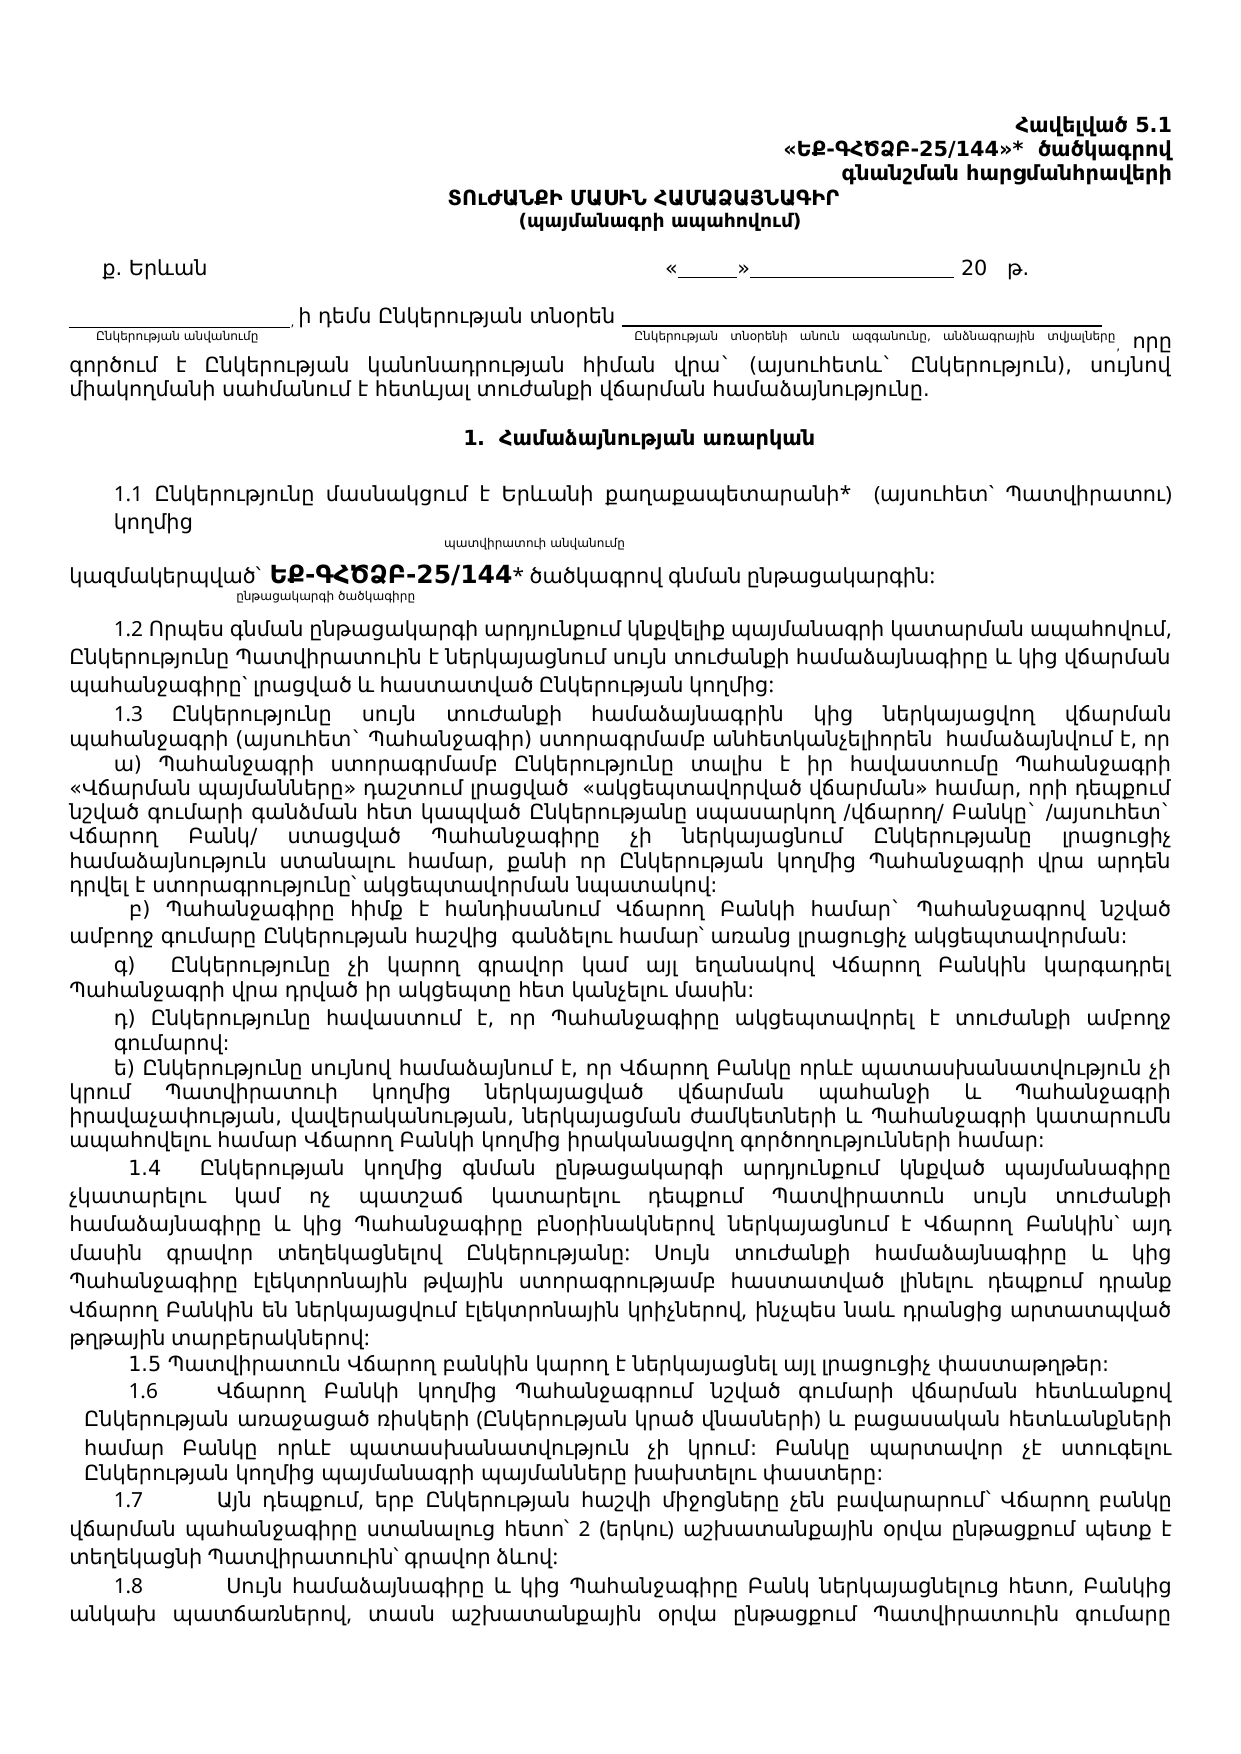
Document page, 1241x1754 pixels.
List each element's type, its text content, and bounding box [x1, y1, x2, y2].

text բ) Պահանջագիրը հիմք է հանդիսանում Վճարող Բանկի համար` Պահանջագրով նշված ամբողջ գումարը Ընկերության հաշվից գանձելու համար՝ առանց լրացուցիչ ակցեպտավորման: [69, 897, 1172, 950]
text 1.4 Ընկերության կողմից գնման ընթացակարգի արդյունքում կնքված պայմանագիրը չկատարելու կամ ոչ պատշաճ կատարելու դեպքում Պատվիրատուն սույն տուժանքի համաձայնագիրը և կից Պահանջագիրը բնօրինակներով ներկայացնում է Վճարող Բանկին` այդ մասին գրավոր տեղեկացնելով Ընկերությանը: Սույն տուժանքի համաձայնագիրը և կից Պահանջագիրը էլեկտրոնային թվային ստորագրությամբ հաստատված լինելու դեպքում դրանք Վճարող Բանկին են ներկայացվում էլեկտրոնային կրիչներով, ինչպես նաև դրանցից արտատպված թղթային տարբերակներով: [69, 1153, 1172, 1352]
list Այն դեպքում, երբ Ընկերության հաշվի միջոցները չեն բավարարում՝ Վճարող բանկը վճարման պահանջագիրը ստանալուց հետո՝ 2 (երկու) աշխատանքային օրվա ընթացքում պետք է տեղեկացնի Պատվիրատուին՝ գրավոր ձևով: [69, 1486, 1172, 1571]
text 1.3 Ընկերությունը սույն տուժանքի համաձայնագրին կից ներկայացվող վճարման պահանջագրի (այսուհետ` Պահանջագիր) ստորագրմամբ անհետկանչելիորեն համաձայնվում է, որ [69, 699, 1172, 752]
text կազմակերպված՝ ԵՔ-ԳՀԾՁԲ-25/144* ծածկագրով գնման ընթացակարգին: [69, 560, 1172, 589]
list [69, 1571, 1172, 1628]
text ք. Երևան « » 20 թ. [69, 256, 1172, 280]
text Հավելված 5.1 [69, 113, 1172, 137]
text ե) Ընկերությունը սույնով համաձայնում է, որ Վճարող Բանկը որևէ պատասխանատվություն չի կրում Պատվիրատուի կողմից ներկայացված վճարման պահանջի և Պահանջագրի իրավաչափության, վավերականության, ներկայացման ժամկետների և Պահանջագրի կատարումն ապահովելու համար Վճարող Բանկի կողմից իրականացվող գործողությունների համար: [69, 1056, 1172, 1153]
text , ի դեմս Ընկերության տնօրեն [69, 304, 1172, 329]
list Վճարող Բանկի կողմից Պահանջագրում նշված գումարի վճարման հետևանքով Ընկերության առաջացած ռիսկերի (Ընկերության կրած վնասների) և բացասական հետևանքների համար Բանկը որևէ պատասխանատվություն չի կրում: Բանկը պարտավոր չէ ստուգելու Ընկերության կողմից պայմանագրի պայմանները խախտելու փաստերը: [84, 1376, 1172, 1486]
text 1.5 Պատվիրատուն Վճարող բանկին կարող է ներկայացնել այլ լրացուցիչ փաստաթղթեր: [128, 1352, 1172, 1376]
text Ընկերության անվանումը Ընկերության տնօրենի անուն ազգանունը, անձնագրային տվյալները, որը գործում է Ընկերության կանոնադրության հիման վրա` (այսուհետև` Ընկերություն), սույնով միակողմանի սահմանում է հետևյալ տուժանքի վճարման համաձայնությունը. [69, 329, 1172, 402]
text պատվիրատուի անվանումը [113, 536, 1172, 560]
text 1.1 Ընկերությունը մասնակցում է Երևանի քաղաքապետարանի* (այսուհետ` Պատվիրատու) կողմից [113, 479, 1172, 536]
text (պայմանագրի ապահովում) [69, 210, 1172, 232]
text ընթացակարգի ծածկագիրը [113, 589, 1172, 614]
text գնանշման հարցմանհրավերի [69, 161, 1172, 186]
text գ) Ընկերությունը չի կարող գրավոր կամ այլ եղանակով Վճարող Բանկին կարգադրել Պահանջագրի վրա դրված իր ակցեպտը հետ կանչելու մասին: [69, 950, 1172, 1003]
text ՏՈւԺԱՆՔԻ ՄԱՍԻՆ ՀԱՄԱՁԱՅՆԱԳԻՐ [69, 186, 1172, 210]
text դ) Ընկերությունը հավաստում է, որ Պահանջագիրը ակցեպտավորել է տուժանքի ամբողջ գումարով: [113, 1003, 1172, 1056]
text 1․ Համաձայնության առարկան [107, 426, 1172, 450]
text 1.2 Որպես գնման ընթացակարգի արդյունքում կնքվելիք պայմանագրի կատարման ապահովում, Ընկերությունը Պատվիրատուին է ներկայացնում սույն տուժանքի համաձայնագիրը և կից վճարման պահանջագիրը` լրացված և հաստատված Ընկերության կողմից: [69, 614, 1172, 699]
text «ԵՔ-ԳՀԾՁԲ-25/144»* ծածկագրով [69, 137, 1172, 161]
text ա) Պահանջագրի ստորագրմամբ Ընկերությունը տալիս է իր հավաստումը Պահանջագրի «Վճարման պայմանները» դաշտում լրացված «ակցեպտավորված վճարման» համար, որի դեպքում նշված գումարի գանձման հետ կապված Ընկերությանը սպասարկող /վճարող/ Բանկը` /այսուհետ` Վճարող Բանկ/ ստացված Պահանջագիրը չի ներկայացնում Ընկերությանը լրացուցիչ համաձայնություն ստանալու համար, քանի որ Ընկերության կողմից Պահանջագրի վրա արդեն դրվել է ստորագրությունը՝ ակցեպտավորման նպատակով: [69, 752, 1172, 897]
